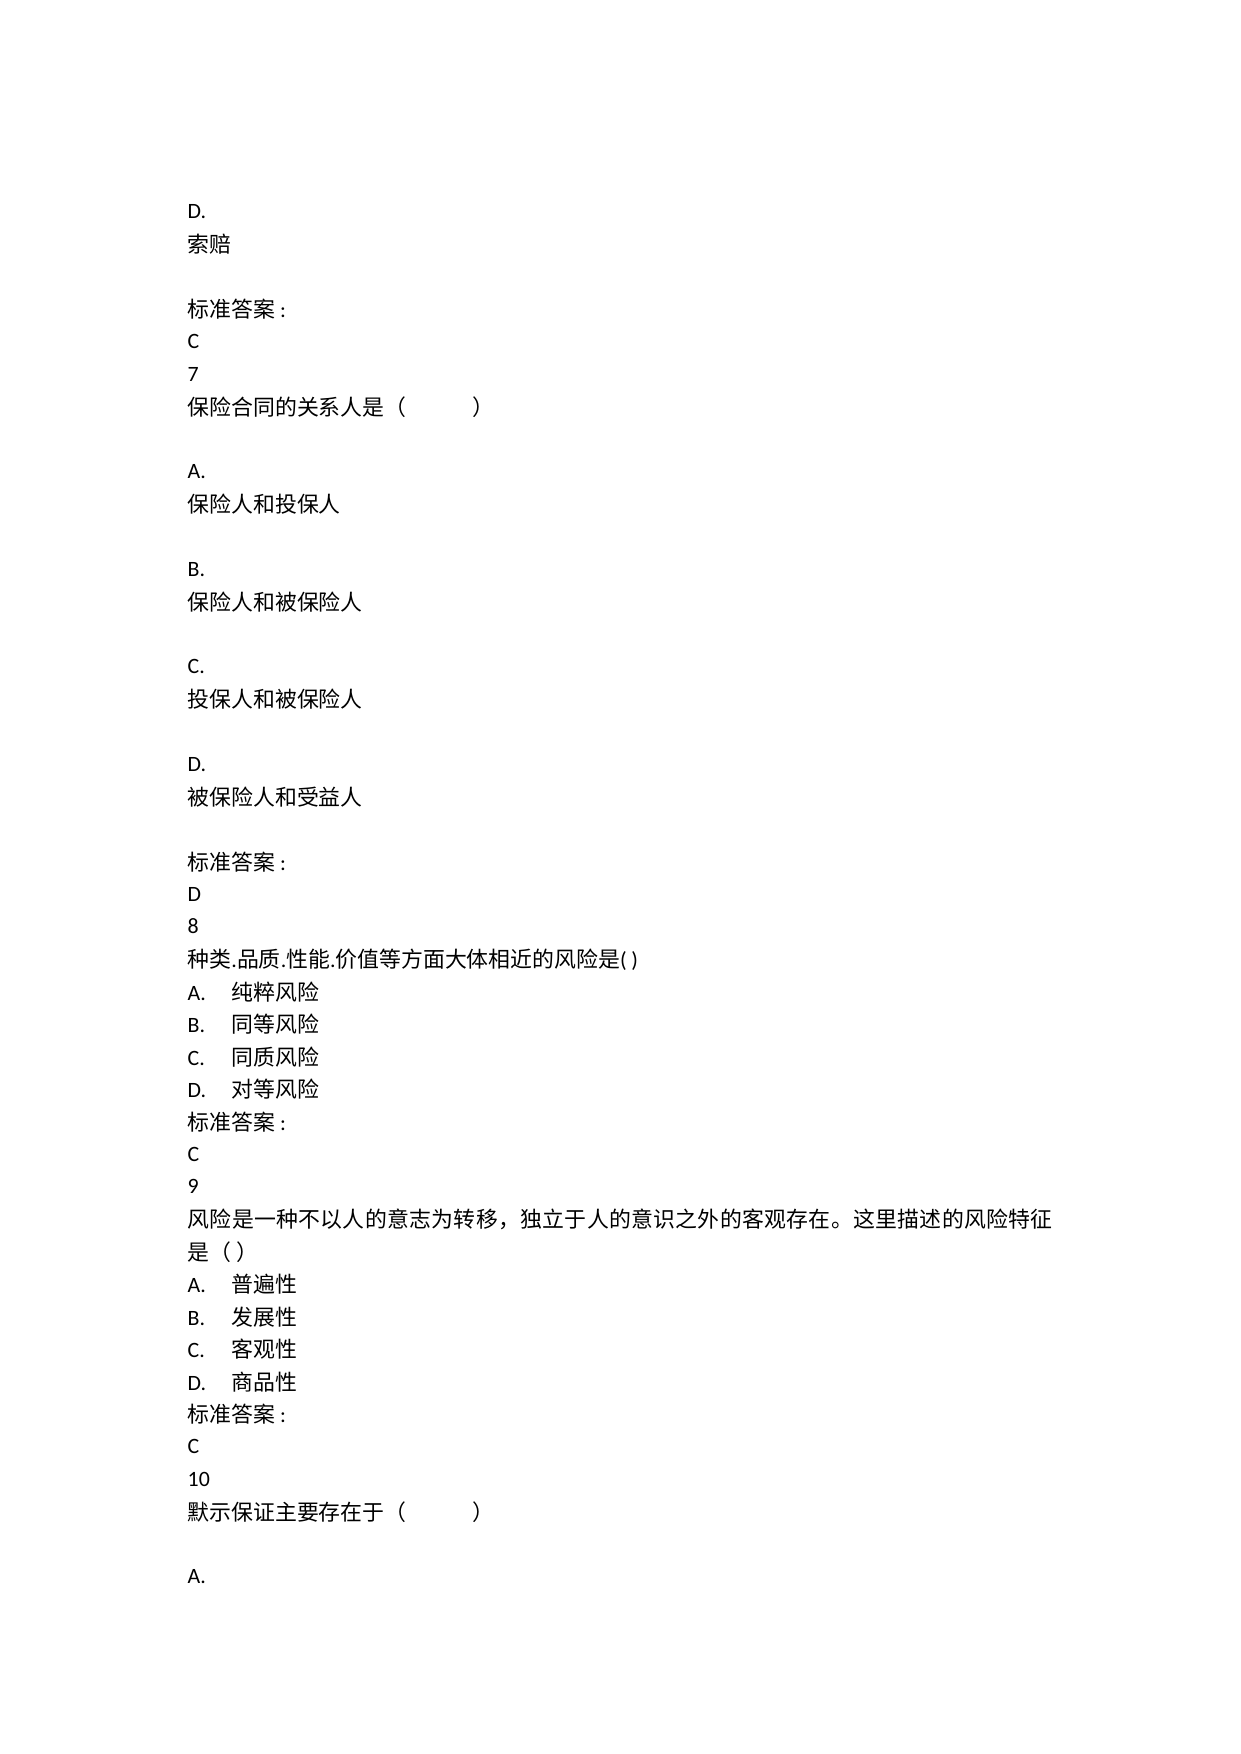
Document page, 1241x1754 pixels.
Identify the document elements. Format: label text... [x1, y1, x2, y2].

text D. [187, 747, 1053, 779]
text C [187, 1429, 1053, 1462]
text C [187, 1137, 1053, 1169]
text 保险人和被保险人 [187, 584, 1053, 617]
text C. 客观性 [187, 1332, 1053, 1364]
text 标准答案 : [187, 1104, 1053, 1137]
text 种类.品质.性能.价值等方面大体相近的风险是( ) [187, 942, 1053, 974]
text C. [187, 649, 1053, 682]
text 7 [187, 357, 1053, 389]
text 10 [187, 1462, 1053, 1494]
text 标准答案 : [187, 1397, 1053, 1429]
text B. 同等风险 [187, 1007, 1053, 1039]
text 风险是一种不以人的意志为转移，独立于人的意识之外的客观存在。这里描述的风险特征是（ ） [187, 1202, 1053, 1267]
text D. 商品性 [187, 1364, 1053, 1397]
text A. [187, 1559, 1053, 1592]
text D [187, 877, 1053, 909]
text 9 [187, 1169, 1053, 1202]
text 8 [187, 909, 1053, 942]
text 被保险人和受益人 [187, 779, 1053, 812]
text B. 发展性 [187, 1299, 1053, 1332]
text D. 对等风险 [187, 1072, 1053, 1104]
text 默示保证主要存在于（ ） [187, 1494, 1053, 1527]
text 投保人和被保险人 [187, 682, 1053, 714]
text A. [187, 454, 1053, 487]
text 标准答案 : [187, 292, 1053, 324]
text 索赔 [187, 227, 1053, 259]
text 标准答案 : [187, 844, 1053, 877]
text D. [187, 194, 1053, 227]
text 保险人和投保人 [187, 487, 1053, 519]
text A. 纯粹风险 [187, 974, 1053, 1007]
text C [187, 324, 1053, 357]
text 保险合同的关系人是（ ） [187, 389, 1053, 422]
text A. 普遍性 [187, 1267, 1053, 1299]
text C. 同质风险 [187, 1039, 1053, 1072]
text B. [187, 552, 1053, 584]
